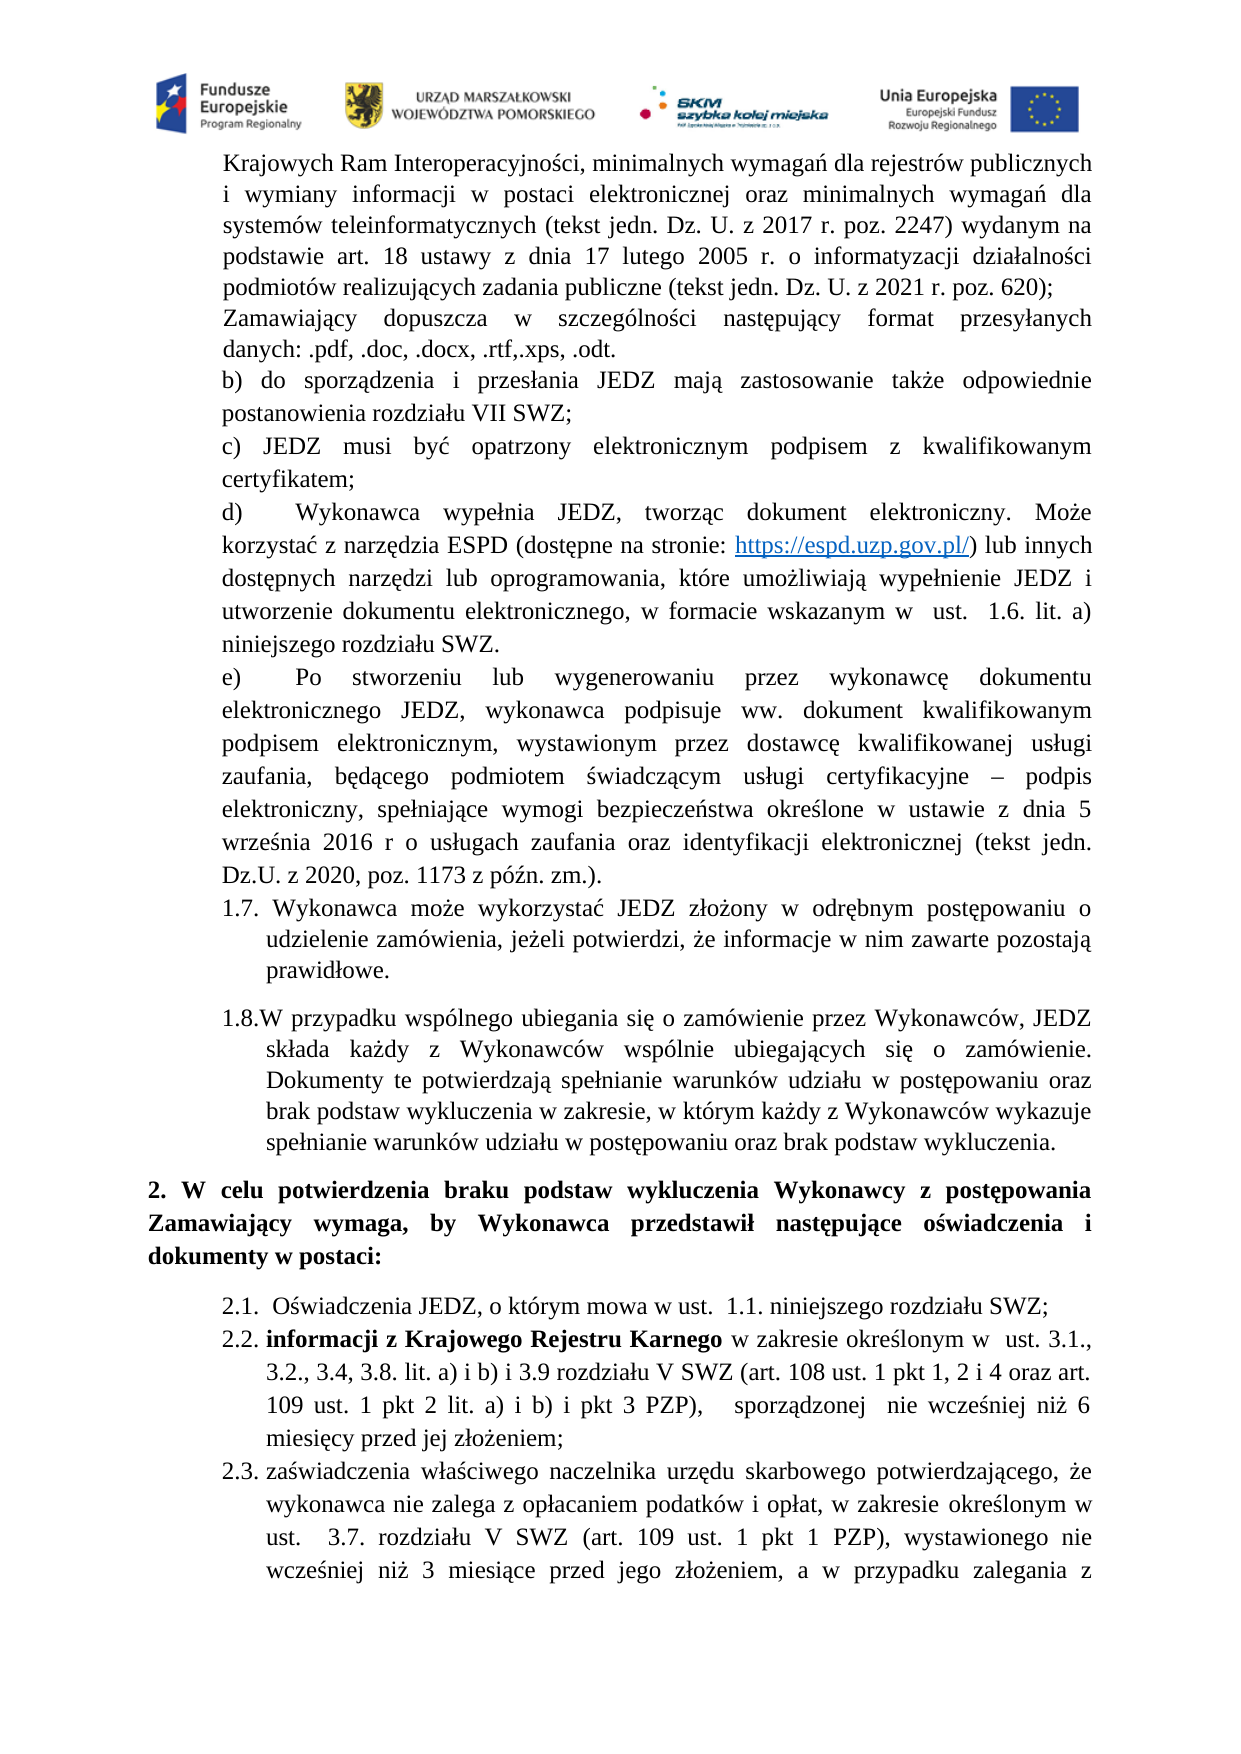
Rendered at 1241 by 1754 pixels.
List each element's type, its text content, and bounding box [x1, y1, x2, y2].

text d) Wykonawca wypełnia JEDZ, tworząc dokument elektroniczny. Może korzystać z narzędzia ESPD (dostępne na stronie: https://espd.uzp.gov.pl/) lub innych dostępnych narzędzi lub oprogramowania, które umożliwiają wypełnienie JEDZ i utworzenie dokumentu elektronicznego, w formacie wskazanym w ust. 1.6. lit. a) niniejszego rozdziału SWZ. [222, 497, 1092, 658]
picture [147, 73, 1093, 148]
text Zamawiający dopuszcza w szczególności następujący format przesyłanych danych: .pdf, .doc, .docx, .rtf,.xps, .odt. [223, 303, 1092, 363]
text 2. W celu potwierdzenia braku podstaw wykluczenia Wykonawcy z postępowania Zamawiający wymaga, by Wykonawca przedstawił następujące oświadczenia i dokumenty w postaci: [148, 1175, 1092, 1270]
text 1.7. Wykonawca może wykorzystać JEDZ złożony w odrębnym postępowaniu o udzielenie zamówienia, jeżeli potwierdzi, że informacje w nim zawarte pozostają prawidłowe. [222, 893, 1092, 984]
text e) Po stworzeniu lub wygenerowaniu przez wykonawcę dokumentu elektronicznego JEDZ, wykonawca podpisuje ww. dokument kwalifikowanym podpisem elektronicznym, wystawionym przez dostawcę kwalifikowanej usługi zaufania, będącego podmiotem świadczącym usługi certyfikacyjne – podpis elektroniczny, spełniające wymogi bezpieczeństwa określone w ustawie z dnia 5 września 2016 r o usługach zaufania oraz identyfikacji elektronicznej (tekst jedn. Dz.U. z 2020, poz. 1173 z późn. zm.). [222, 662, 1092, 889]
text c) JEDZ musi być opatrzony elektronicznym podpisem z kwalifikowanym certyfikatem; [222, 431, 1092, 493]
text b) do sporządzenia i przesłania JEDZ mają zastosowanie także odpowiednie postanowienia rozdziału VII SWZ; [222, 365, 1092, 427]
list informacji z Krajowego Rejestru Karnego w zakresie określonym w ust. 3.1., 3.2., 3.4, 3.8. lit. a) i b) i 3.9 rozdziału V SWZ (art. 108 ust. 1 pkt 1, 2 i 4 oraz art. 109 ust. 1 pkt 2 lit. a) i b) i pkt 3 PZP), sporządzonej nie wcześniej niż 6 miesięcy przed jej złożeniem; [222, 1324, 1092, 1452]
text 1.8.W przypadku wspólnego ubiegania się o zamówienie przez Wykonawców, JEDZ składa każdy z Wykonawców wspólnie ubiegających się o zamówienie. Dokumenty te potwierdzają spełnianie warunków udziału w postępowaniu oraz brak podstaw wykluczenia w zakresie, w którym każdy z Wykonawców wykazuje spełnianie warunków udziału w postępowaniu oraz brak podstaw wykluczenia. [222, 1003, 1092, 1156]
list Oświadczenia JEDZ, o którym mowa w ust. 1.1. niniejszego rozdziału SWZ; [222, 1291, 1092, 1319]
